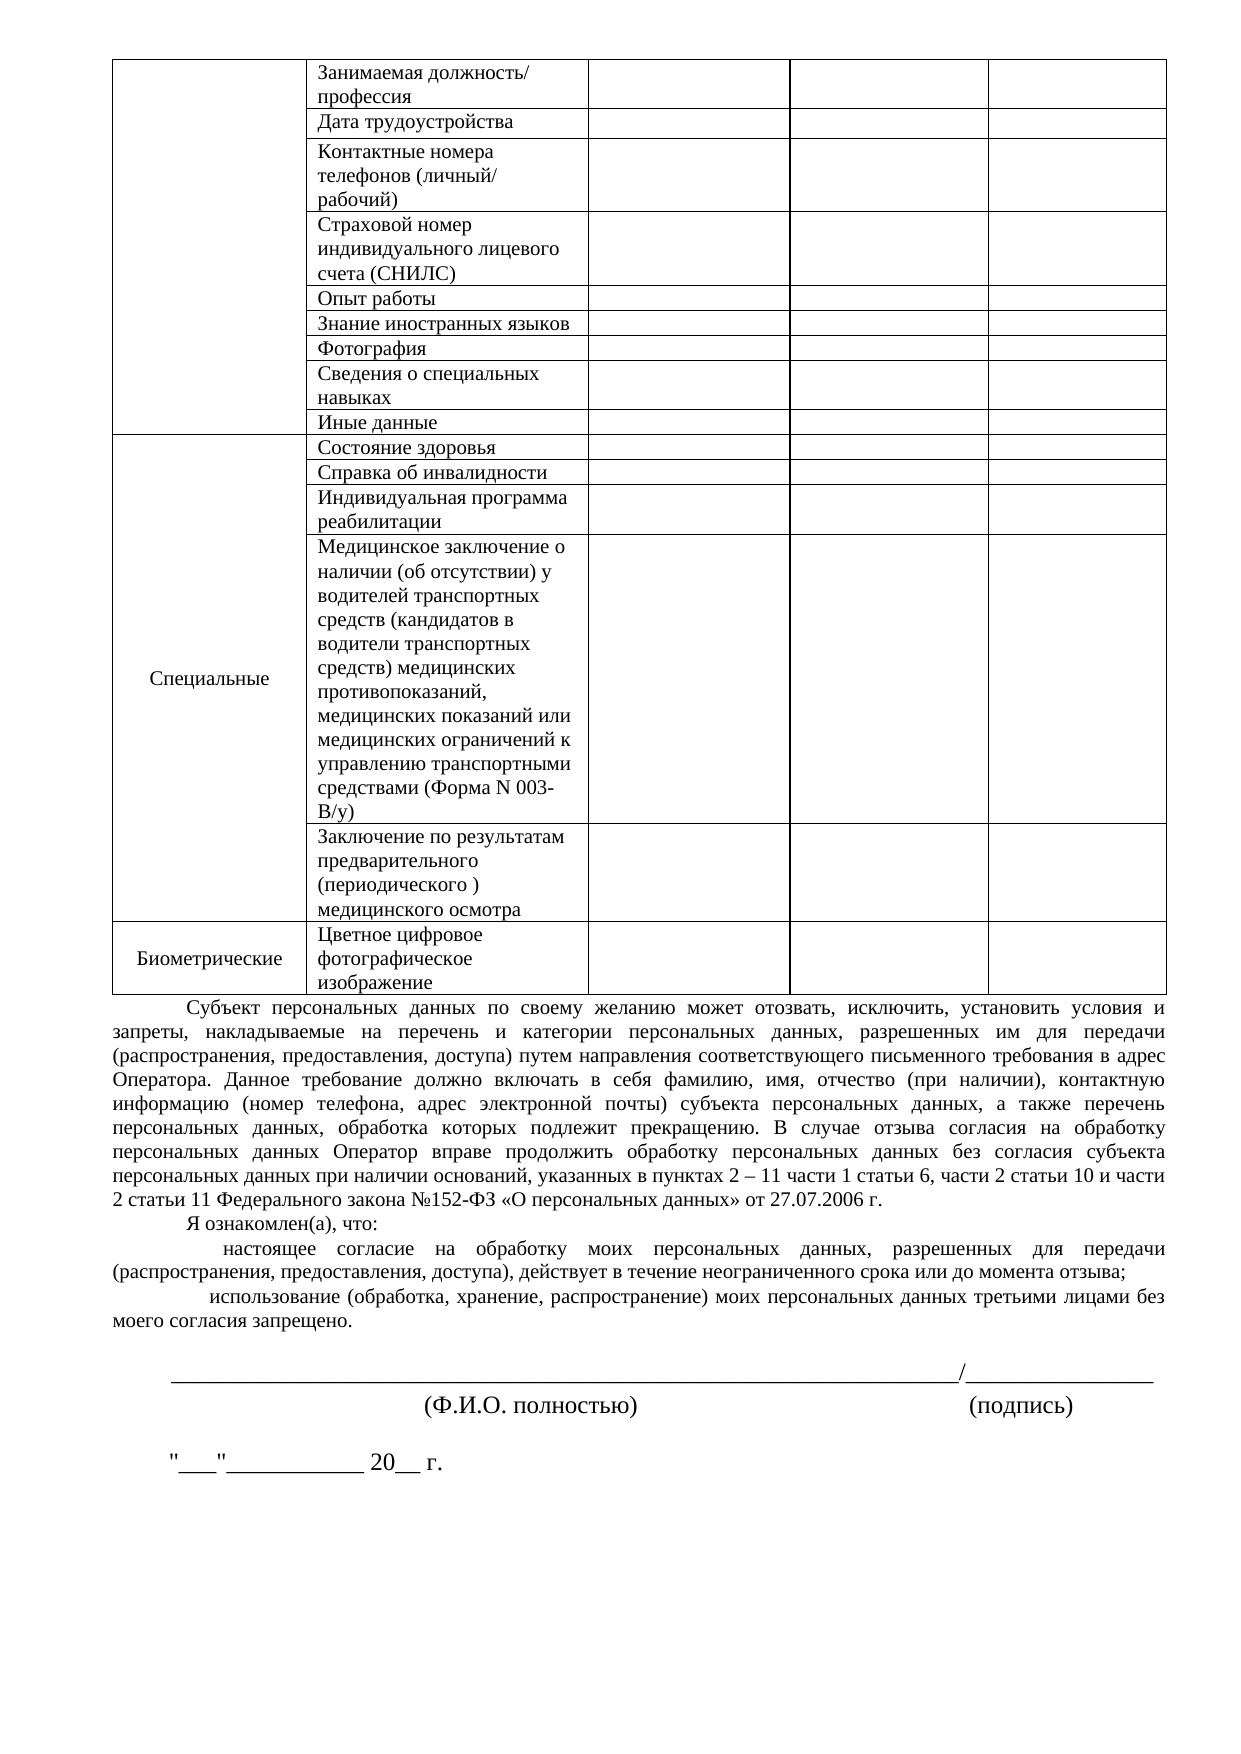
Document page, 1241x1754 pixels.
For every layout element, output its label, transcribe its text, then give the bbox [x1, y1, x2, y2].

table_cell Иные данные [307, 410, 588, 434]
table_cell [791, 435, 988, 459]
table_cell [589, 139, 789, 211]
table_cell Цветное цифровое фотографическое изображение [307, 922, 588, 994]
table_cell [989, 460, 1166, 484]
table_cell [791, 60, 988, 108]
table_cell [989, 60, 1166, 108]
table_cell [989, 435, 1166, 459]
table_cell Индивидуальная программа реабилитации [307, 485, 588, 533]
table_cell [791, 922, 988, 994]
table_cell [589, 922, 789, 994]
text Я ознакомлен(а), что: [112, 1211, 1167, 1235]
table_cell [989, 212, 1166, 284]
table_cell [791, 410, 988, 434]
table_cell [589, 361, 789, 409]
table_cell [589, 60, 789, 108]
table_cell Знание иностранных языков [307, 311, 588, 335]
table_cell Заключение по результатам предварительного (периодического ) медицинского осмотра [307, 824, 588, 921]
table_cell [989, 535, 1166, 823]
table_cell [989, 286, 1166, 309]
table_cell [589, 286, 789, 309]
table_cell Фотография [307, 336, 588, 360]
table_cell Справка об инвалидности [307, 460, 588, 484]
table_cell [791, 535, 988, 823]
table_cell Медицинское заключение о наличии (об отсутствии) у водителей транспортных средств (кандидатов в водители транспортных средств) медицинских противопоказаний, медицинских показаний или медицинских ограничений к управлению транспортными средствами (Форма N 003-В/у) [307, 535, 588, 823]
table_cell [791, 460, 988, 484]
table_cell [589, 485, 789, 533]
table_cell [589, 336, 789, 360]
table_cell [791, 361, 988, 409]
table_cell [989, 109, 1166, 138]
table_cell Биометрические [113, 922, 306, 994]
table_cell [589, 212, 789, 284]
table_cell [589, 824, 789, 921]
table_cell Занимаемая должность/ профессия [307, 60, 588, 108]
table_cell [589, 109, 789, 138]
table_cell [791, 336, 988, 360]
text  настоящее согласие на обработку моих персональных данных, разрешенных для передачи (распространения, предоставления, доступа), действует в течение неограниченного срока или до момента отзыва; [112, 1235, 1167, 1283]
table_cell [589, 311, 789, 335]
table_cell [989, 485, 1166, 533]
table_cell [791, 139, 988, 211]
table_cell [791, 311, 988, 335]
table_cell [989, 336, 1166, 360]
table_cell [989, 361, 1166, 409]
table_cell Страховой номер индивидуального лицевого счета (СНИЛС) [307, 212, 588, 284]
table_cell Контактные номера телефонов (личный/ рабочий) [307, 139, 588, 211]
table_cell [989, 922, 1166, 994]
table_cell [989, 311, 1166, 335]
table_cell [589, 435, 789, 459]
table_cell [791, 212, 988, 284]
table_cell [589, 410, 789, 434]
table_cell Дата трудоустройства [307, 109, 588, 138]
table_cell [791, 109, 988, 138]
table_cell [589, 535, 789, 823]
table_cell [989, 410, 1166, 434]
table_cell [791, 485, 988, 533]
table_cell [989, 139, 1166, 211]
table_cell Состояние здоровья [307, 435, 588, 459]
text _______________________________________________________________/_______________ [112, 1357, 1167, 1385]
text Субъект персональных данных по своему желанию может отозвать, исключить, установить условия и запреты, накладываемые на перечень и категории персональных данных, разрешенных им для передачи (распространения, предоставления, доступа) путем направления соответствующего письменного требования в адрес Оператора. Данное требование должно включать в себя фамилию, имя, отчество (при наличии), контактную информацию (номер телефона, адрес электронной почты) субъекта персональных данных, а также перечень персональных данных, обработка которых подлежит прекращению. В случае отзыва согласия на обработку персональных данных Оператор вправе продолжить обработку персональных данных без согласия субъекта персональных данных при наличии оснований, указанных в пунктах 2 – 11 части 1 статьи 6, части 2 статьи 10 и части 2 статьи 11 Федерального закона №152-ФЗ «О персональных данных» от 27.07.2006 г. [112, 995, 1167, 1211]
text "___"___________ 20__ г. [112, 1447, 1167, 1476]
table_cell Опыт работы [307, 286, 588, 309]
table_cell [989, 824, 1166, 921]
table_cell Сведения о специальных навыках [307, 361, 588, 409]
text  использование (обработка, хранение, распространение) моих персональных данных третьими лицами без моего согласия запрещено. [112, 1283, 1167, 1332]
table_cell [791, 286, 988, 309]
table_cell Специальные [113, 435, 306, 921]
table_cell [791, 824, 988, 921]
table_cell [589, 460, 789, 484]
text (Ф.И.О. полностью) (подпись) [112, 1390, 1167, 1418]
